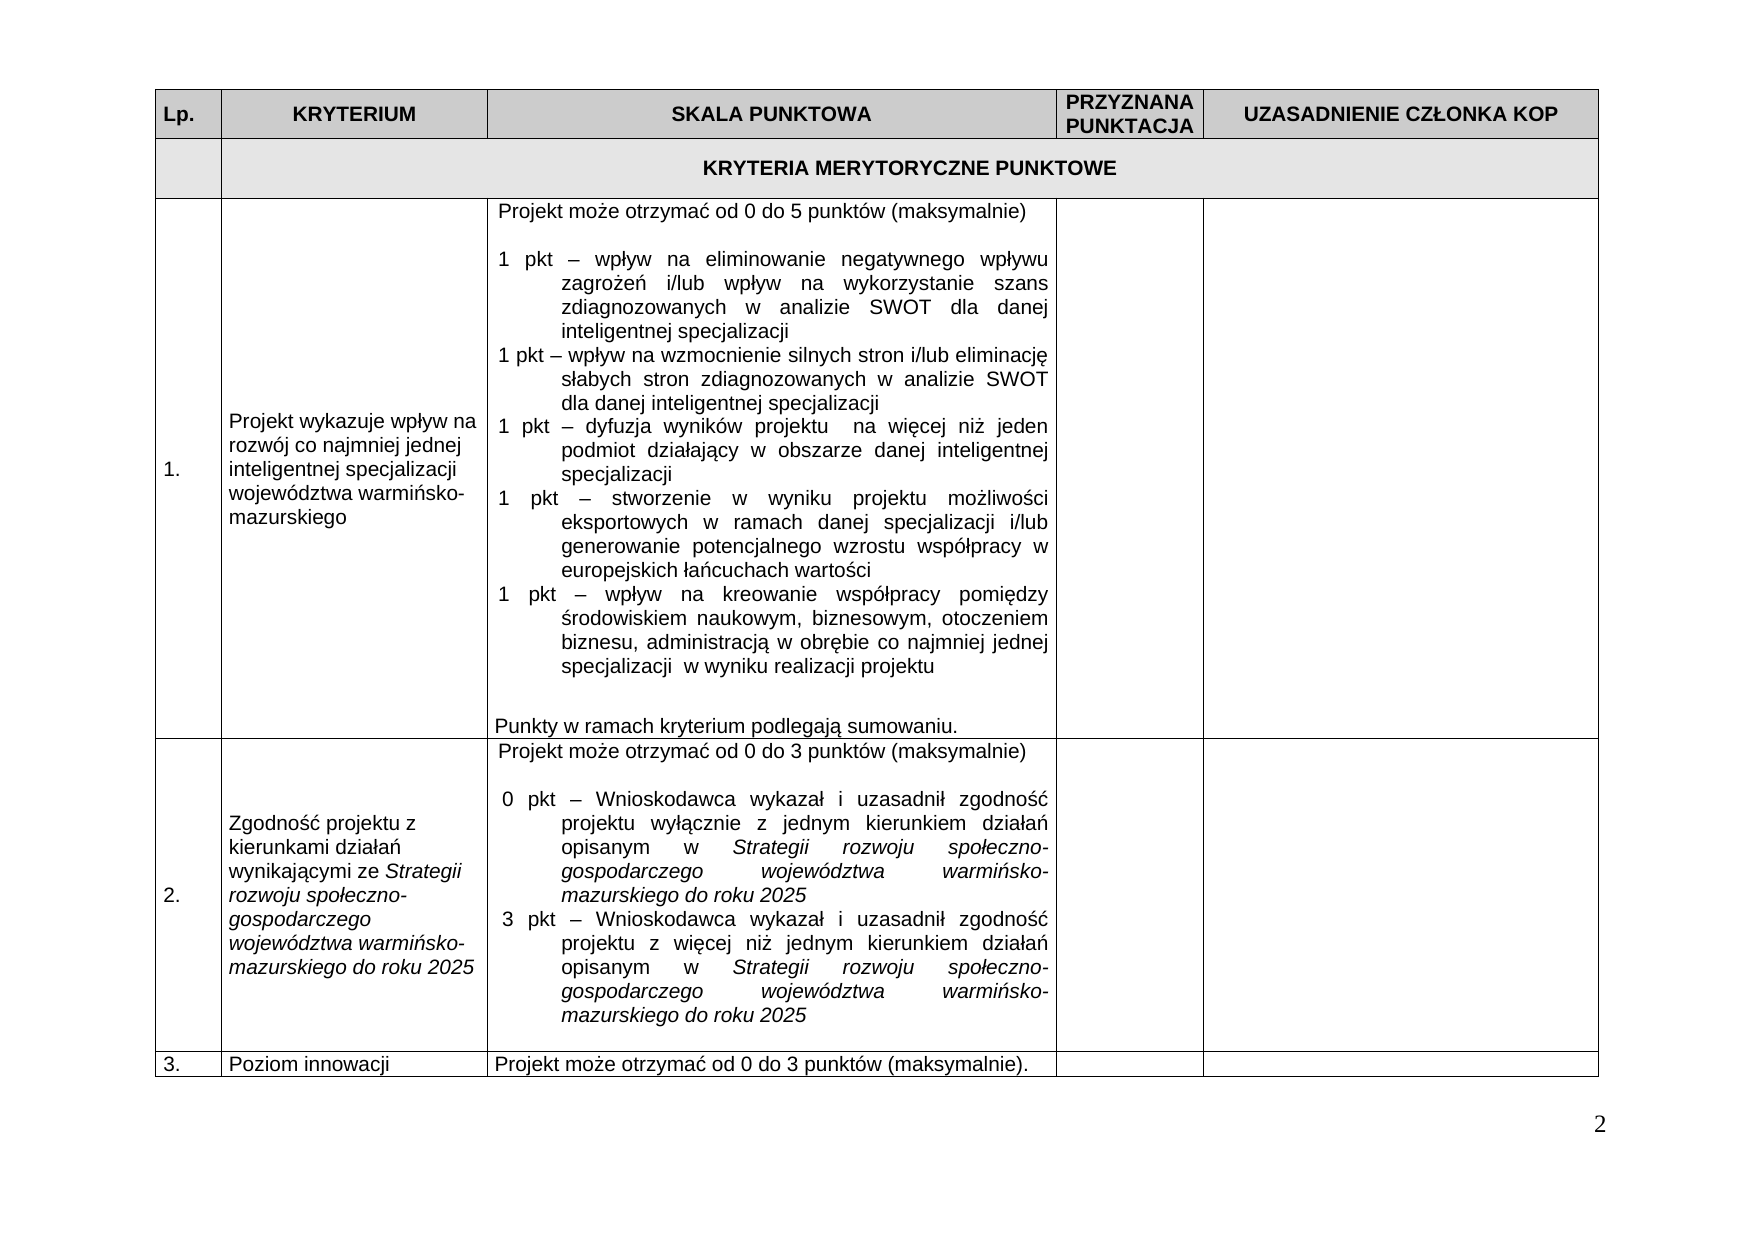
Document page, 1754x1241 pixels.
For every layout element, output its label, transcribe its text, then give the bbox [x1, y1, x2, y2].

table_cell [1204, 199, 1598, 738]
table_header KRYTERIUM [222, 90, 487, 138]
table_cell KRYTERIA MERYTORYCZNE PUNKTOWE [222, 139, 1598, 198]
table_cell Projekt może otrzymać od 0 do 3 punktów (maksymalnie) 0 pkt – Wnioskodawca wykazał i uzasadnił zgodność projektu wyłącznie z jednym kierunkiem działań opisanym w Strategii rozwoju społeczno-gospodarczego województwa warmińsko-mazurskiego do roku 2025 3 pkt – Wnioskodawca wykazał i uzasadnił zgodność projektu z więcej niż jednym kierunkiem działań opisanym w Strategii rozwoju społeczno-gospodarczego województwa warmińsko-mazurskiego do roku 2025 [488, 739, 1056, 1051]
table_cell [1204, 1052, 1598, 1076]
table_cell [488, 1052, 1056, 1076]
table_header Lp. [156, 90, 221, 138]
table_cell Projekt wykazuje wpływ na rozwój co najmniej jednej inteligentnej specjalizacji województwa warmińsko-mazurskiego [222, 199, 487, 738]
table_cell [1057, 199, 1203, 738]
table_header PRZYZNANA PUNKTACJA [1057, 90, 1203, 138]
table_cell [1057, 1052, 1203, 1076]
table_cell 2. [156, 739, 221, 1051]
table_cell 3. [156, 1052, 221, 1076]
table_cell [156, 139, 221, 198]
table_cell Zgodność projektu z kierunkami działań wynikającymi ze Strategii rozwoju społeczno-gospodarczego województwa warmińsko-mazurskiego do roku 2025 [222, 739, 487, 1051]
table_cell 1. [156, 199, 221, 738]
table_cell Projekt może otrzymać od 0 do 5 punktów (maksymalnie) 1 pkt – wpływ na eliminowanie negatywnego wpływu zagrożeń i/lub wpływ na wykorzystanie szans zdiagnozowanych w analizie SWOT dla danej inteligentnej specjalizacji 1 pkt – wpływ na wzmocnienie silnych stron i/lub eliminację słabych stron zdiagnozowanych w analizie SWOT dla danej inteligentnej specjalizacji 1 pkt – dyfuzja wyników projektu na więcej niż jeden podmiot działający w obszarze danej inteligentnej specjalizacji 1 pkt – stworzenie w wyniku projektu możliwości eksportowych w ramach danej specjalizacji i/lub generowanie potencjalnego wzrostu współpracy w europejskich łańcuchach wartości 1 pkt – wpływ na kreowanie współpracy pomiędzy środowiskiem naukowym, biznesowym, otoczeniem biznesu, administracją w obrębie co najmniej jednej specjalizacji w wyniku realizacji projektu Punkty w ramach kryterium podlegają sumowaniu. [488, 199, 1056, 738]
table_cell [1204, 739, 1598, 1051]
table_header SKALA PUNKTOWA [488, 90, 1056, 138]
table_header UZASADNIENIE CZŁONKA KOP [1204, 90, 1598, 138]
table_cell [1057, 739, 1203, 1051]
table_cell Poziom innowacji [222, 1052, 487, 1076]
